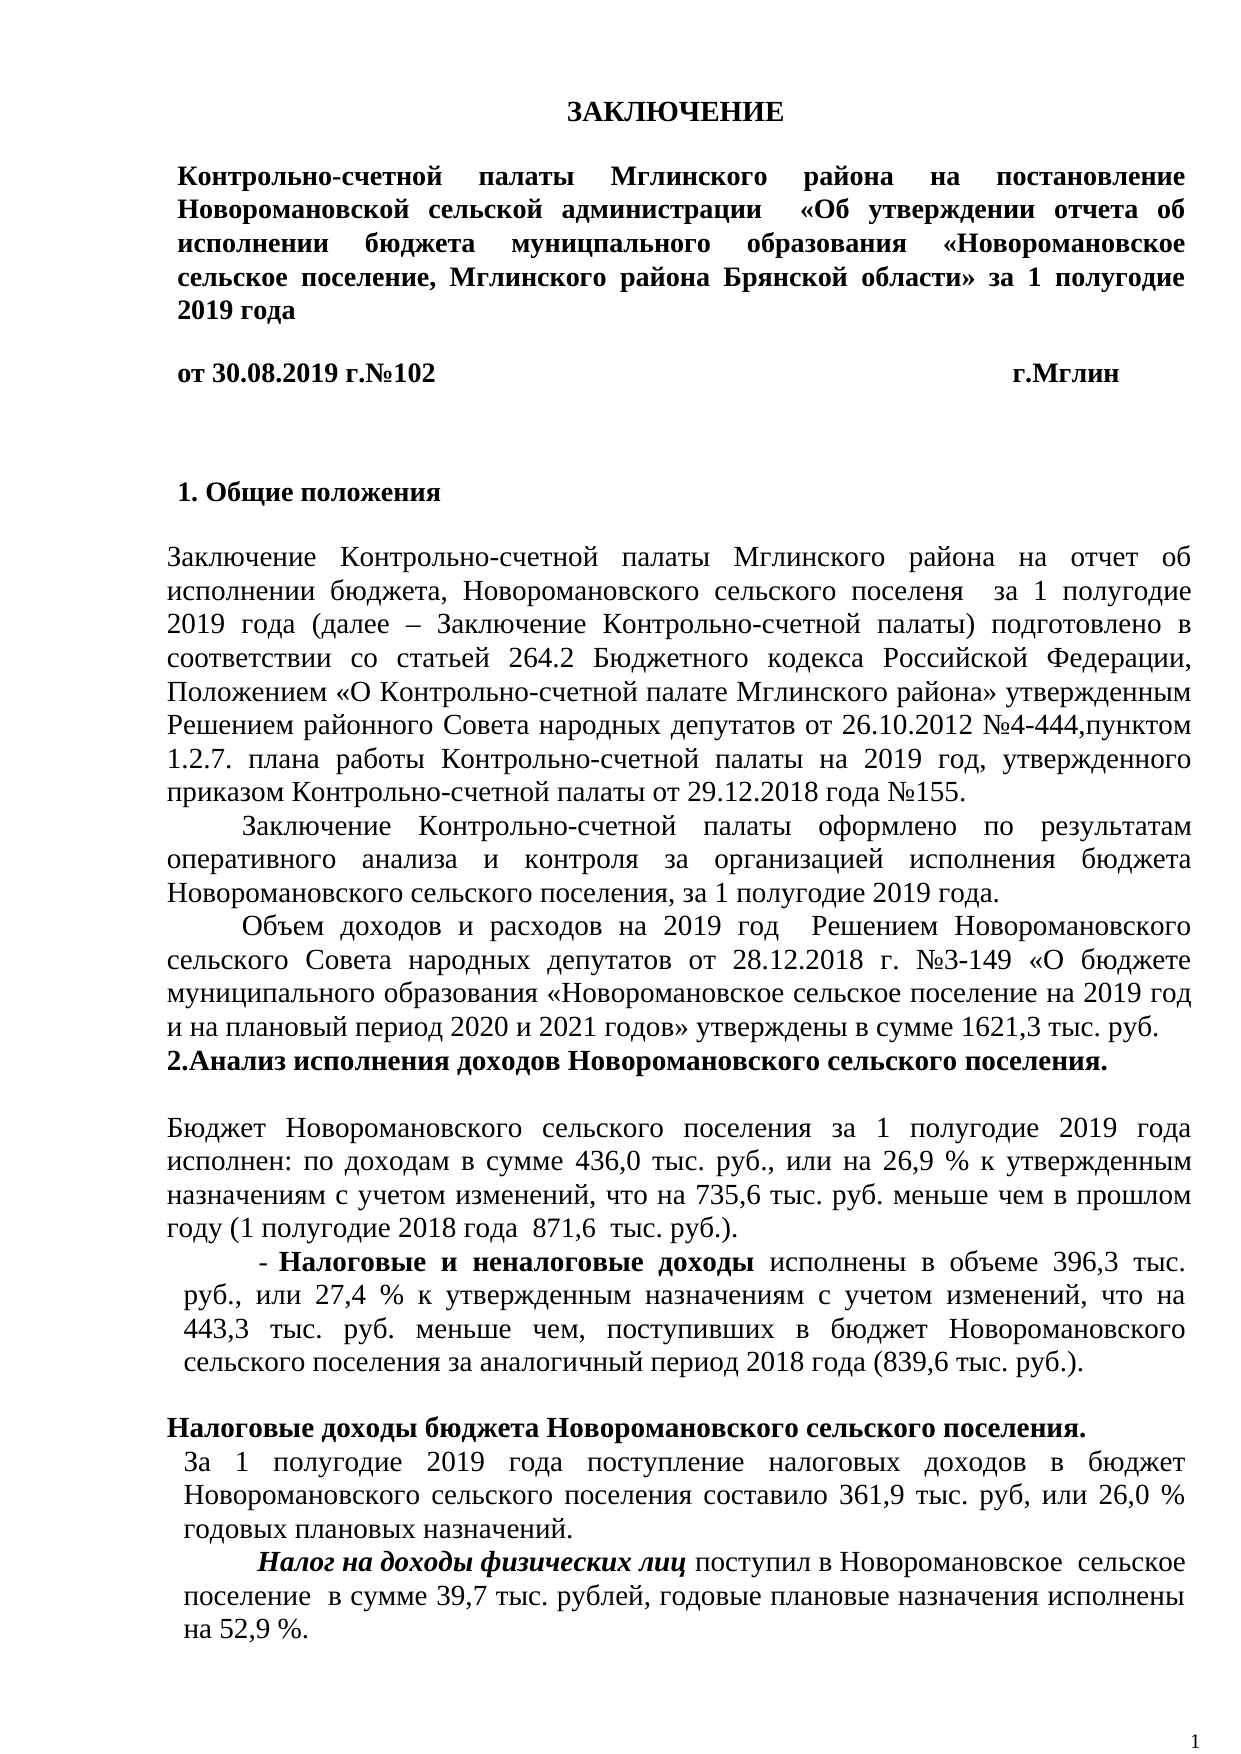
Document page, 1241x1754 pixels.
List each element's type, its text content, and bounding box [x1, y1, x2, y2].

text ЗАКЛЮЧЕНИЕ [567, 99, 1192, 127]
list Налоговые и неналоговые доходы исполнены в объеме 396,3 тыс. руб., или 27,4 % к утвержденным назначениям с учетом изменений, что на 443,3 тыс. руб. меньше чем, поступивших в бюджет Новоромановского сельского поселения за аналогичный период 2018 года (839,6 тыс. руб.). [183, 1244, 1186, 1378]
text от 30.08.2019 г.№102 г.Мглин [177, 356, 1186, 389]
text 2.Анализ исполнения доходов Новоромановского сельского поселения. [167, 1043, 1192, 1076]
text Заключение Контрольно-счетной палаты оформлено по результатам оперативного анализа и контроля за организацией исполнения бюджета Новоромановского сельского поселения, за 1 полугодие 2019 года. [167, 808, 1192, 908]
text Налоговые доходы бюджета Новоромановского сельского поселения. [167, 1410, 1186, 1444]
text 1. Общие положения [177, 479, 1192, 507]
text Налог на доходы физических лиц поступил в Новоромановское сельское поселение в сумме 39,7 тыс. рублей, годовые плановые назначения исполнены на 52,9 %. [183, 1544, 1186, 1645]
text Заключение Контрольно-счетной палаты Мглинского района на отчет об исполнении бюджета, Новоромановского сельского поселеня за 1 полугодие 2019 года (далее – Заключение Контрольно-счетной палаты) подготовлено в соответствии со статьей 264.2 Бюджетного кодекса Российской Федерации, Положением «О Контрольно-счетной палате Мглинского района» утвержденным Решением районного Совета народных депутатов от №4-444,пунктом 1.2.7. плана работы Контрольно-счетной палаты на 2019 год, утвержденного приказом Контрольно-счетной палаты от года №155. [167, 539, 1192, 808]
text Объем доходов и расходов на 2019 год Решением Новоромановского сельского Совета народных депутатов от г. №3-149 «О бюджете муниципального образования «Новоромановское сельское поселение на 2019 год и на плановый период 2020 и 2021 годов» утверждены в сумме 1621,3 тыс. руб. [167, 908, 1192, 1043]
text За 1 полугодие 2019 года поступление налоговых доходов в бюджет Новоромановского сельского поселения составило 361,9 тыс. руб, или 26,0 % годовых плановых назначений. [183, 1444, 1186, 1544]
text Контрольно-счетной палаты Мглинского района на постановление Новоромановской сельской администрации «Об утверждении отчета об исполнении бюджета муницпального образования «Новоромановское сельское поселение, Мглинского района Брянской области» за 1 полугодие 2019 года [177, 159, 1186, 326]
text Бюджет Новоромановского сельского поселения за 1 полугодие 2019 года исполнен: по доходам в сумме 436,0 тыс. руб., или на 26,9 % к утвержденным назначениям с учетом изменений, что на 735,6 тыс. руб. меньше чем в прошлом году (1 полугодие 2018 года 871,6 тыс. руб.). [167, 1110, 1192, 1244]
